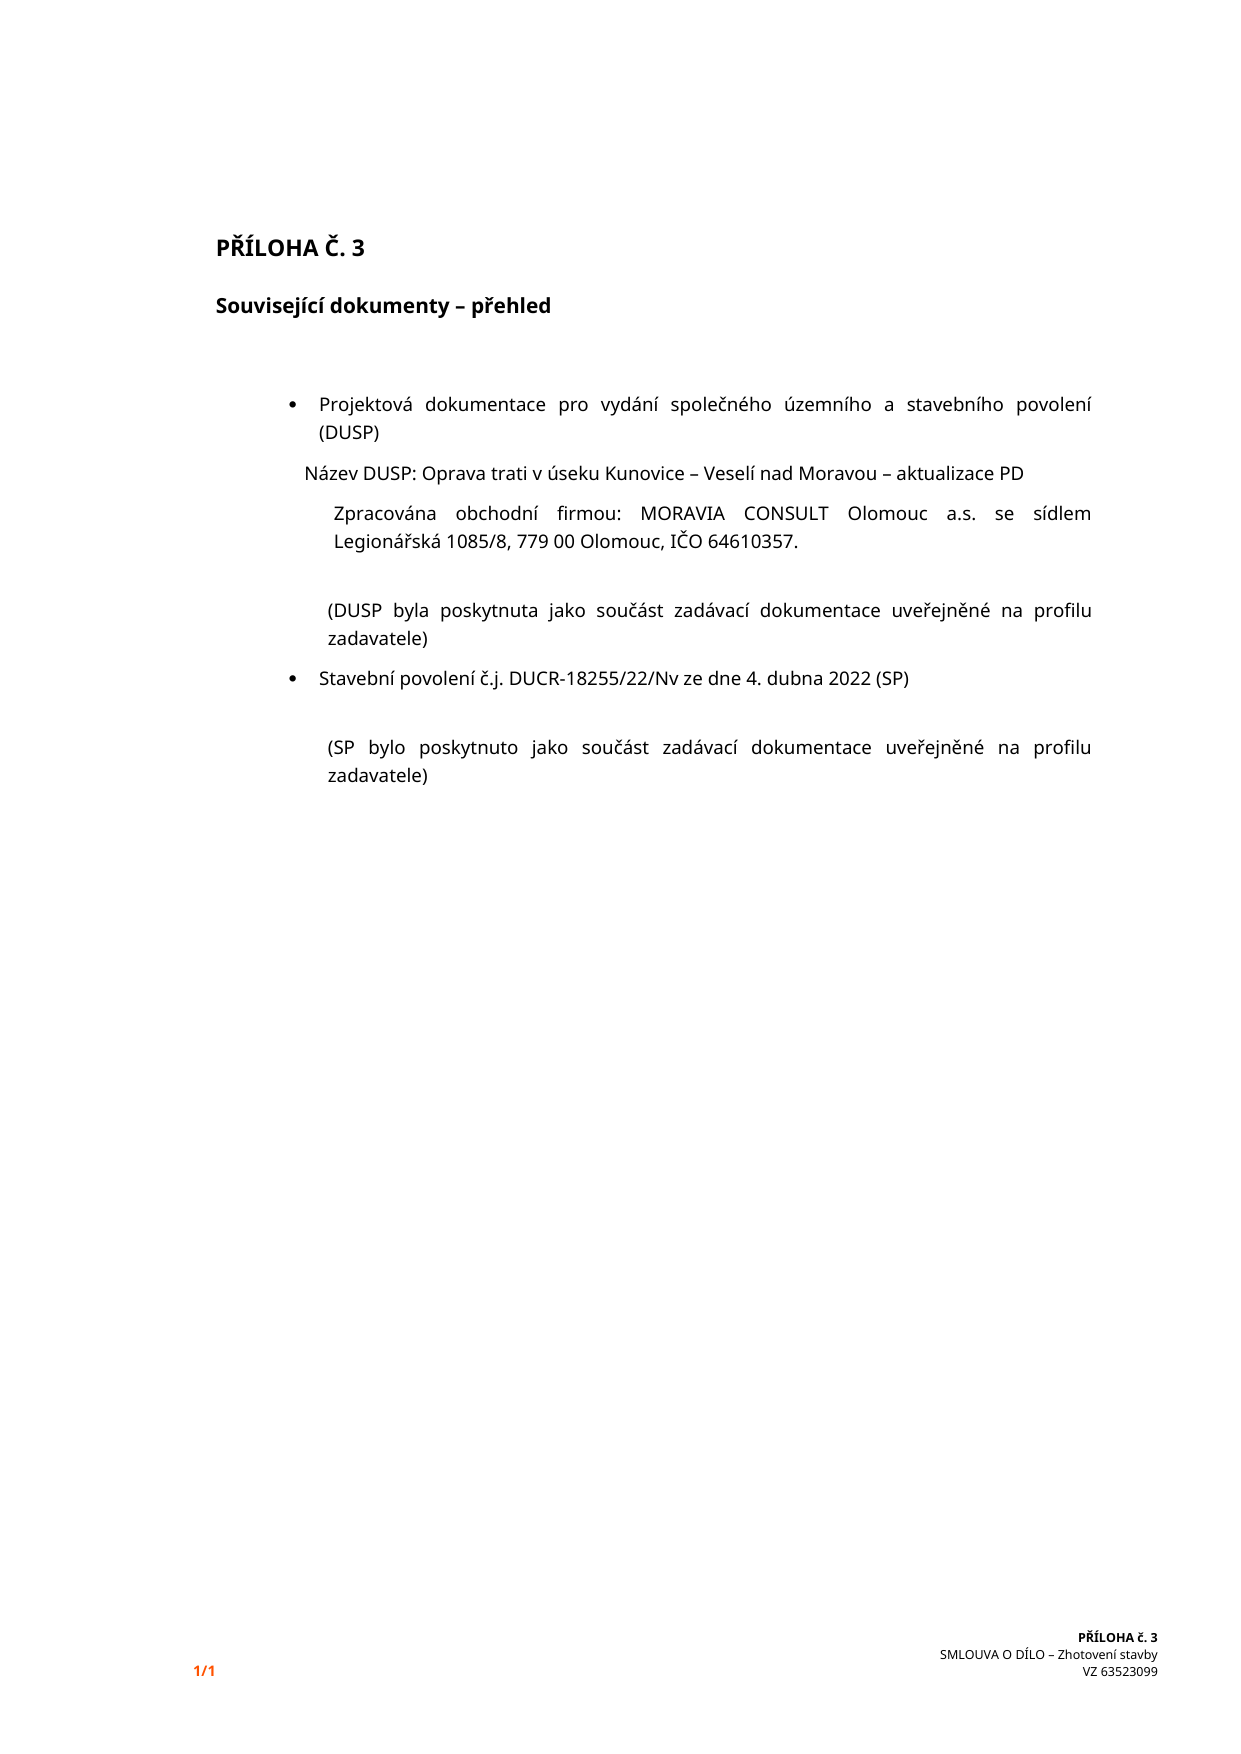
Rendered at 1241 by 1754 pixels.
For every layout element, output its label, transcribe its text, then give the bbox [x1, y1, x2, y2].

text Název DUSP: Oprava trati v úseku Kunovice – Veselí nad Moravou – aktualizace PD [304, 460, 1093, 485]
text Související dokumenty – přehled [216, 291, 1093, 320]
list (SP bylo poskytnuto jako součást zadávací dokumentace uveřejněné na profilu zadavatele) [328, 734, 1093, 787]
list (DUSP byla poskytnuta jako součást zadávací dokumentace uveřejněné na profilu zadavatele) [328, 597, 1093, 650]
list Stavební povolení č.j. DUCR-18255/22/Nv ze dne 4. dubna 2022 (SP) [289, 665, 1093, 691]
text Zpracována obchodní firmou: MORAVIA CONSULT Olomouc a.s. se sídlem Legionářská 1085/8, 779 00 Olomouc, IČO 64610357. [334, 500, 1093, 554]
text Příloha č. 3 [216, 232, 1093, 263]
list Projektová dokumentace pro vydání společného územního a stavebního povolení (DUSP) [289, 391, 1093, 445]
